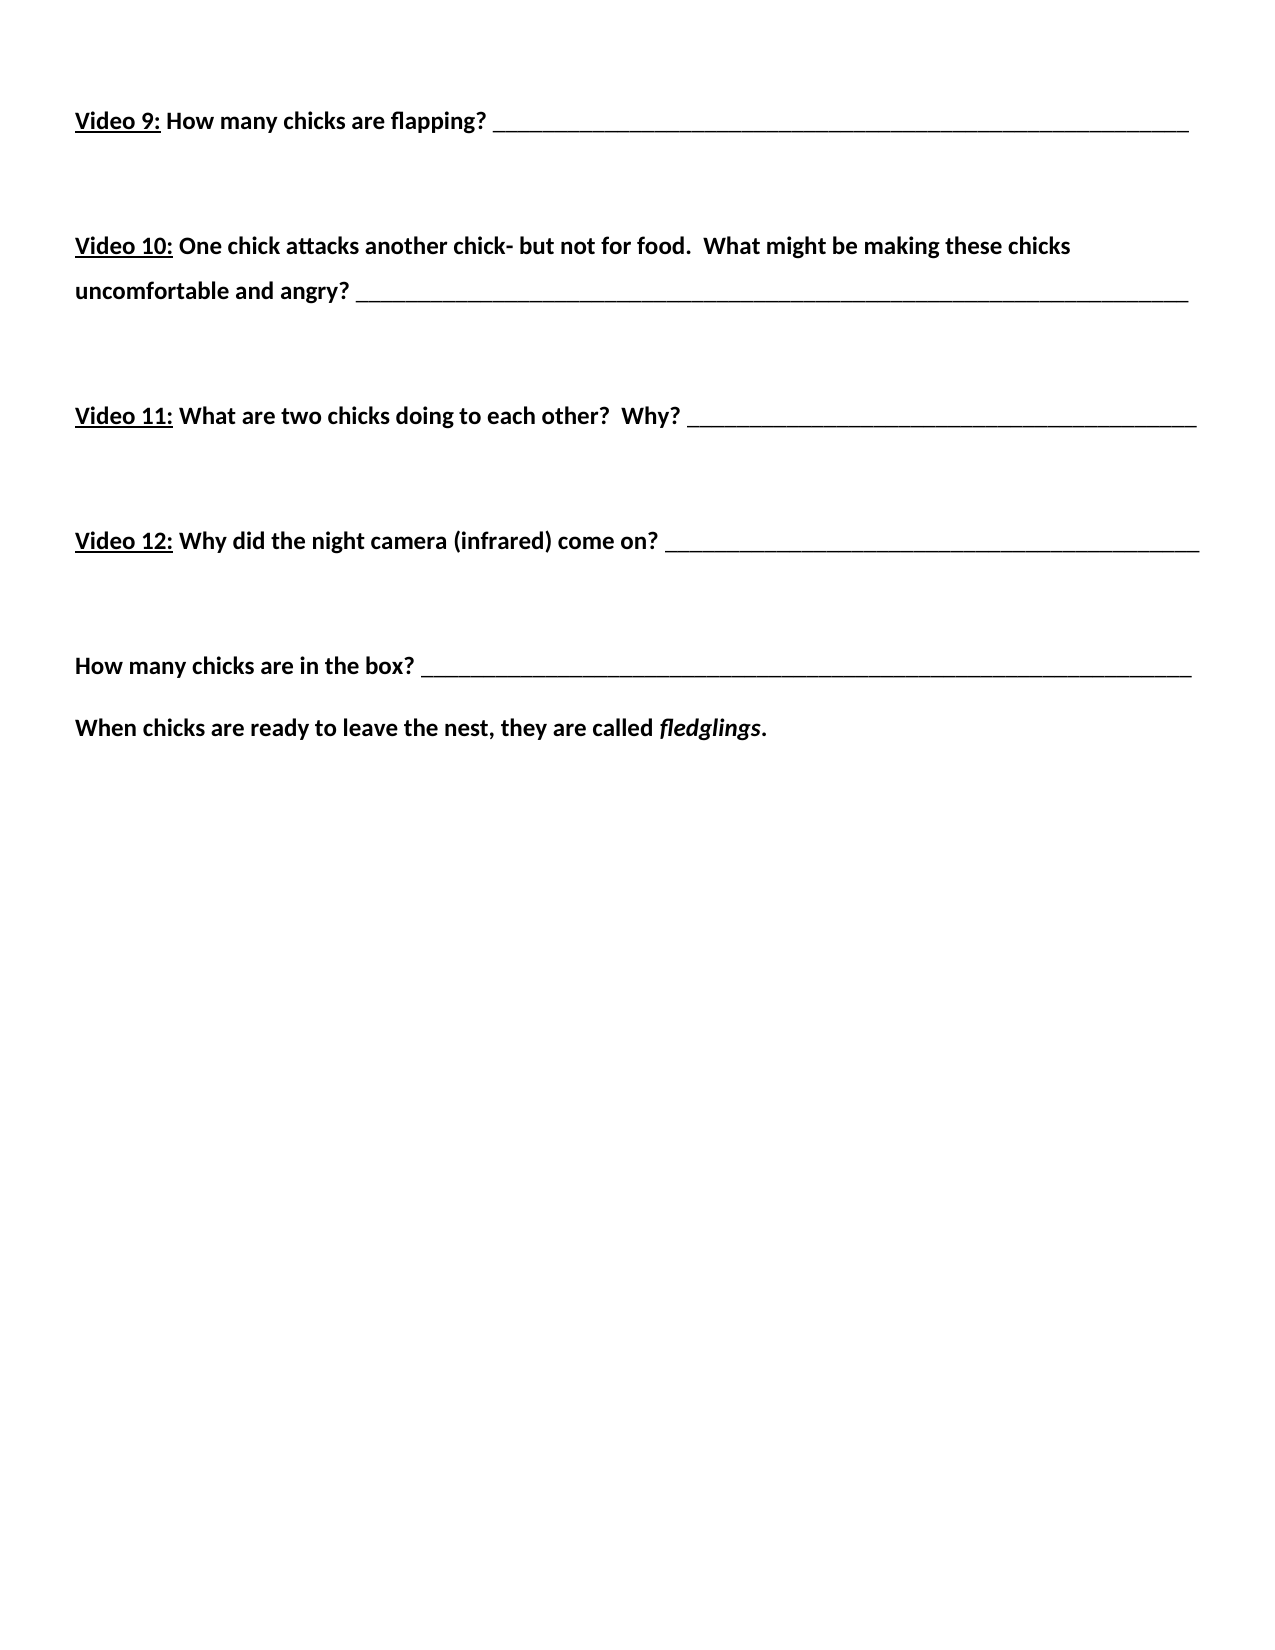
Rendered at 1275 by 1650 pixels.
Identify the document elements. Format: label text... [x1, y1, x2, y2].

text Video 9: How many chicks are flapping? ________________________________________________________ [75, 105, 1200, 136]
text Video 12: Why did the night camera (infrared) come on? ___________________________________________ [75, 525, 1200, 556]
text When chicks are ready to leave the nest, they are called fledglings. [75, 712, 1200, 743]
text How many chicks are in the box? ______________________________________________________________ [75, 650, 1200, 680]
text Video 10: One chick attacks another chick- but not for food. What might be making these chicks uncomfortable and angry? ___________________________________________________________________ [75, 230, 1200, 306]
text Video 11: What are two chicks doing to each other? Why? _________________________________________ [75, 400, 1200, 431]
